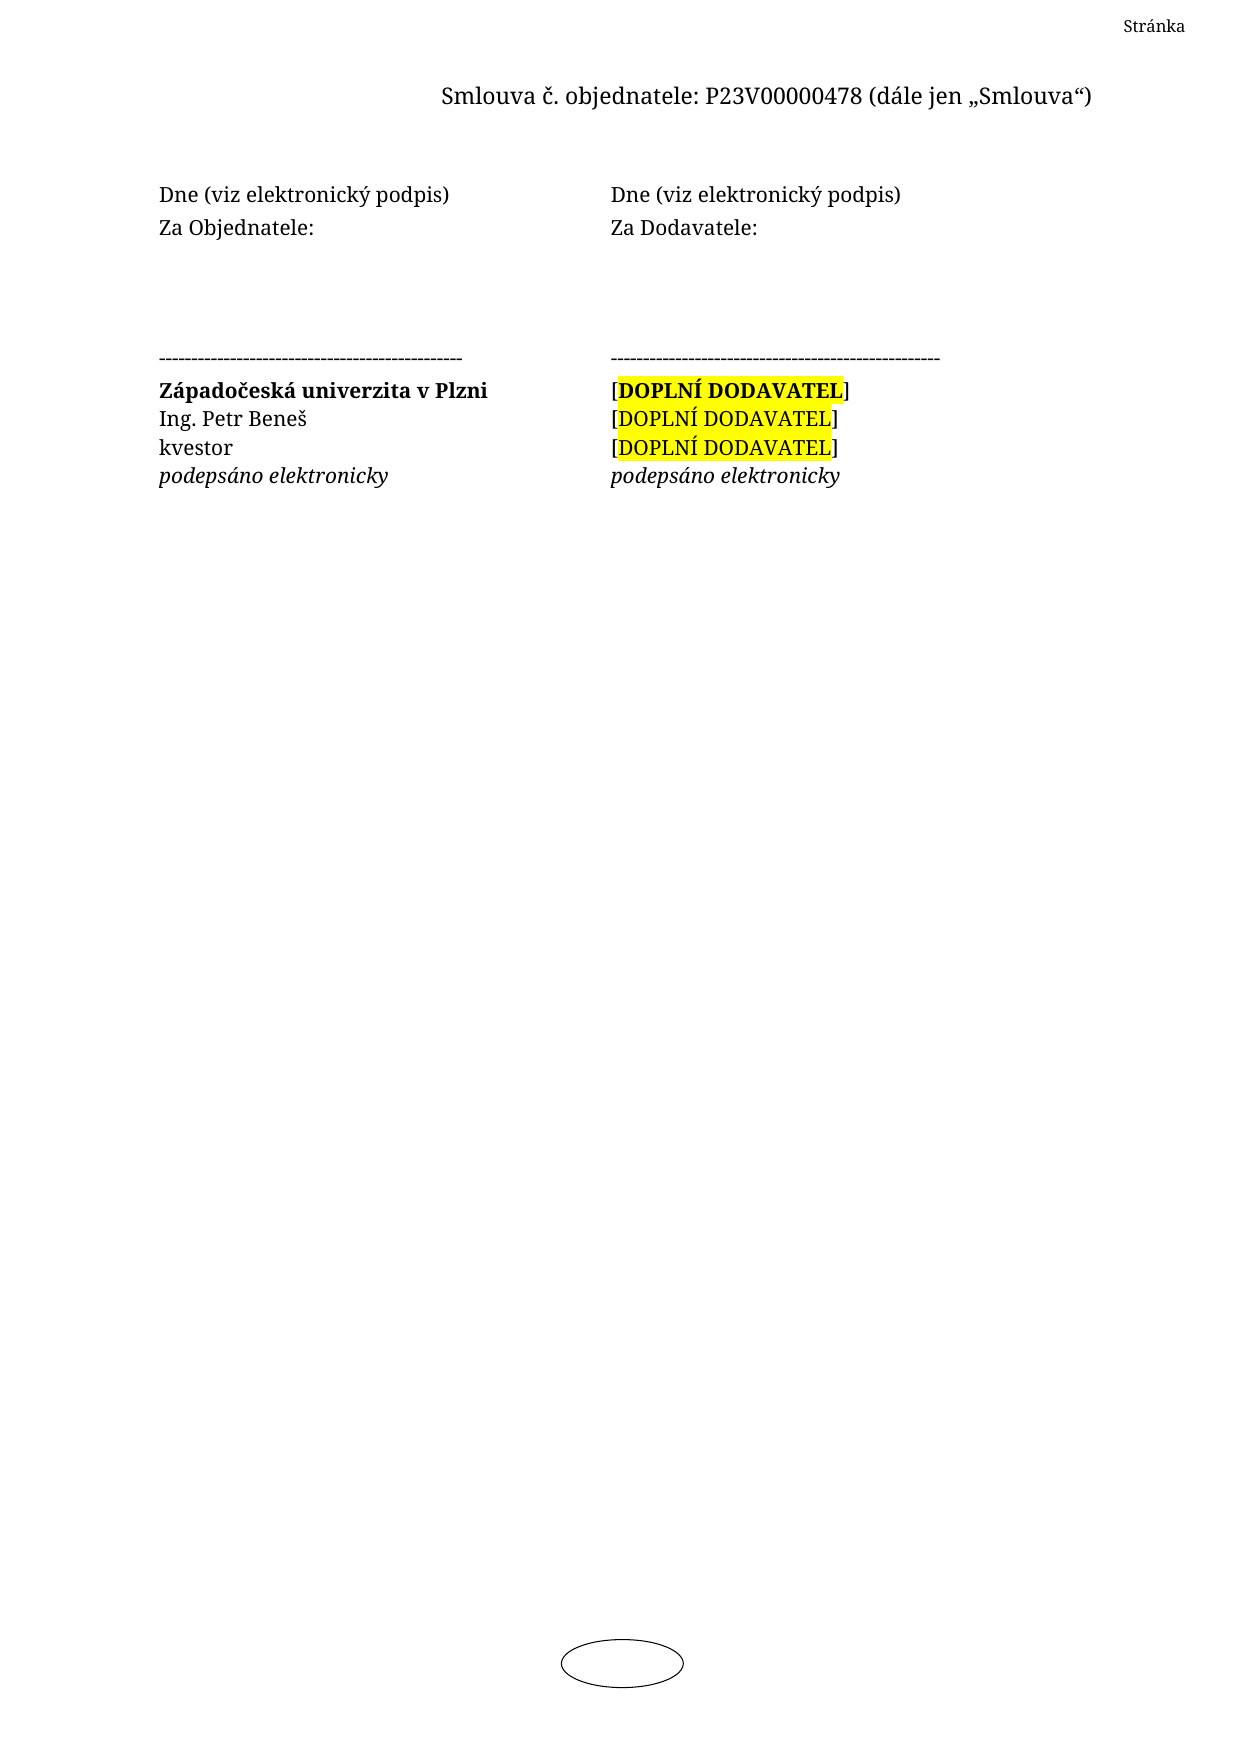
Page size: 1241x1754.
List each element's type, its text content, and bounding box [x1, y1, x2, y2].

table_header Dne (viz elektronický podpis) Za Objednatele: ----------------------------------------------- Západočeská univerzita v Plzni Ing. Petr Beneš kvestor podepsáno elektronicky [148, 180, 599, 490]
table_header Dne (viz elektronický podpis) Za Dodavatele: --------------------------------------------------- [DOPLNÍ DODAVATEL] [DOPLNÍ DODAVATEL] [DOPLNÍ DODAVATEL] podepsáno elektronicky [599, 180, 1051, 490]
